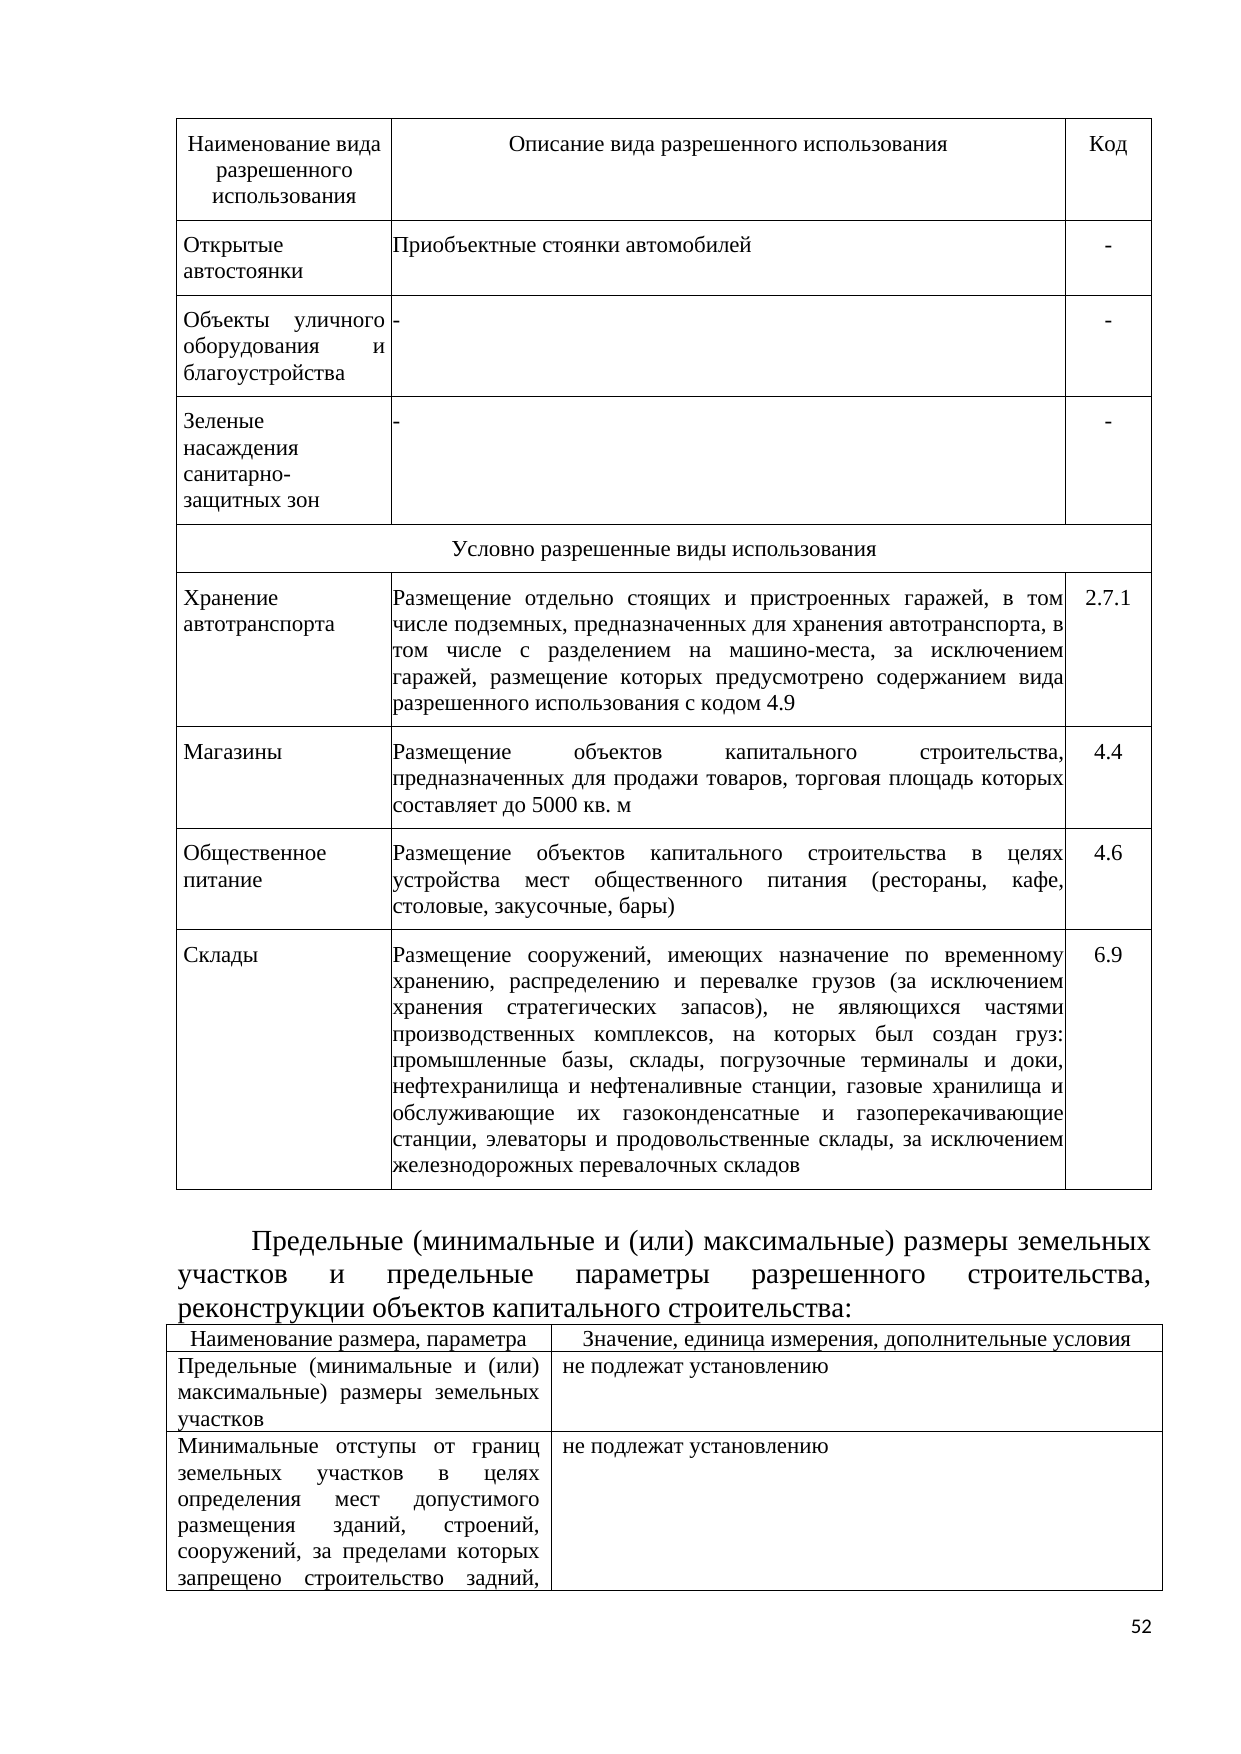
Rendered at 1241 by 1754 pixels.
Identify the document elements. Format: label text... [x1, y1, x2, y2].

table_cell 6.9 [1066, 930, 1151, 1188]
table_cell Размещение объектов капитального строительства в целях устройства мест общественного питания (рестораны, кафе, столовые, закусочные, бары) [392, 829, 1065, 929]
table_header Значение, единица измерения, дополнительные условия [552, 1325, 1162, 1351]
table_cell 4.6 [1066, 829, 1151, 929]
table_cell - [1066, 221, 1151, 294]
table_cell Размещение объектов капитального строительства, предназначенных для продажи товаров, торговая площадь которых составляет до 5000 кв. м [392, 727, 1065, 828]
table_cell Предельные (минимальные и (или) максимальные) размеры земельных участков [167, 1352, 551, 1431]
table_cell Условно разрешенные виды использования [177, 525, 1151, 572]
table_header Описание вида разрешенного использования [392, 119, 1065, 219]
table_cell Хранение автотранспорта [177, 573, 391, 726]
table_cell 2.7.1 [1066, 573, 1151, 726]
table_cell Магазины [177, 727, 391, 828]
table_cell Приобъектные стоянки автомобилей [392, 221, 1065, 294]
table_cell Склады [177, 930, 391, 1188]
table_cell 4.4 [1066, 727, 1151, 828]
table_header Наименование вида разрешенного использования [177, 119, 391, 219]
table_cell не подлежат установлению [552, 1352, 1162, 1431]
table_cell - [392, 397, 1065, 523]
table_header Наименование размера, параметра [167, 1325, 551, 1351]
table_cell Размещение отдельно стоящих и пристроенных гаражей, в том числе подземных, предназначенных для хранения автотранспорта, в том числе с разделением на машино-места, за исключением гаражей, размещение которых предусмотрено содержанием вида разрешенного использования с кодом 4.9 [392, 573, 1065, 726]
text Предельные (минимальные и (или) максимальные) размеры земельных участков и предельные параметры разрешенного строительства, реконструкции объектов капитального строительства: [177, 1223, 1152, 1324]
table_header Код [1066, 119, 1151, 219]
table_cell не подлежат установлению [552, 1432, 1162, 1590]
table_cell - [392, 296, 1065, 396]
table_cell Открытые автостоянки [177, 221, 391, 294]
table_cell Общественное питание [177, 829, 391, 929]
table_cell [167, 1432, 551, 1590]
table_cell Объекты уличного оборудования и благоустройства [177, 296, 391, 396]
table_cell - [1066, 296, 1151, 396]
table_cell Зеленые насаждения санитарно-защитных зон [177, 397, 391, 523]
table_cell Размещение сооружений, имеющих назначение по временному хранению, распределению и перевалке грузов (за исключением хранения стратегических запасов), не являющихся частями производственных комплексов, на которых был создан груз: промышленные базы, склады, погрузочные терминалы и доки, нефтехранилища и нефтеналивные станции, газовые хранилища и обслуживающие их газоконденсатные и газоперекачивающие станции, элеваторы и продовольственные склады, за исключением железнодорожных перевалочных складов [392, 930, 1065, 1188]
table_cell - [1066, 397, 1151, 523]
